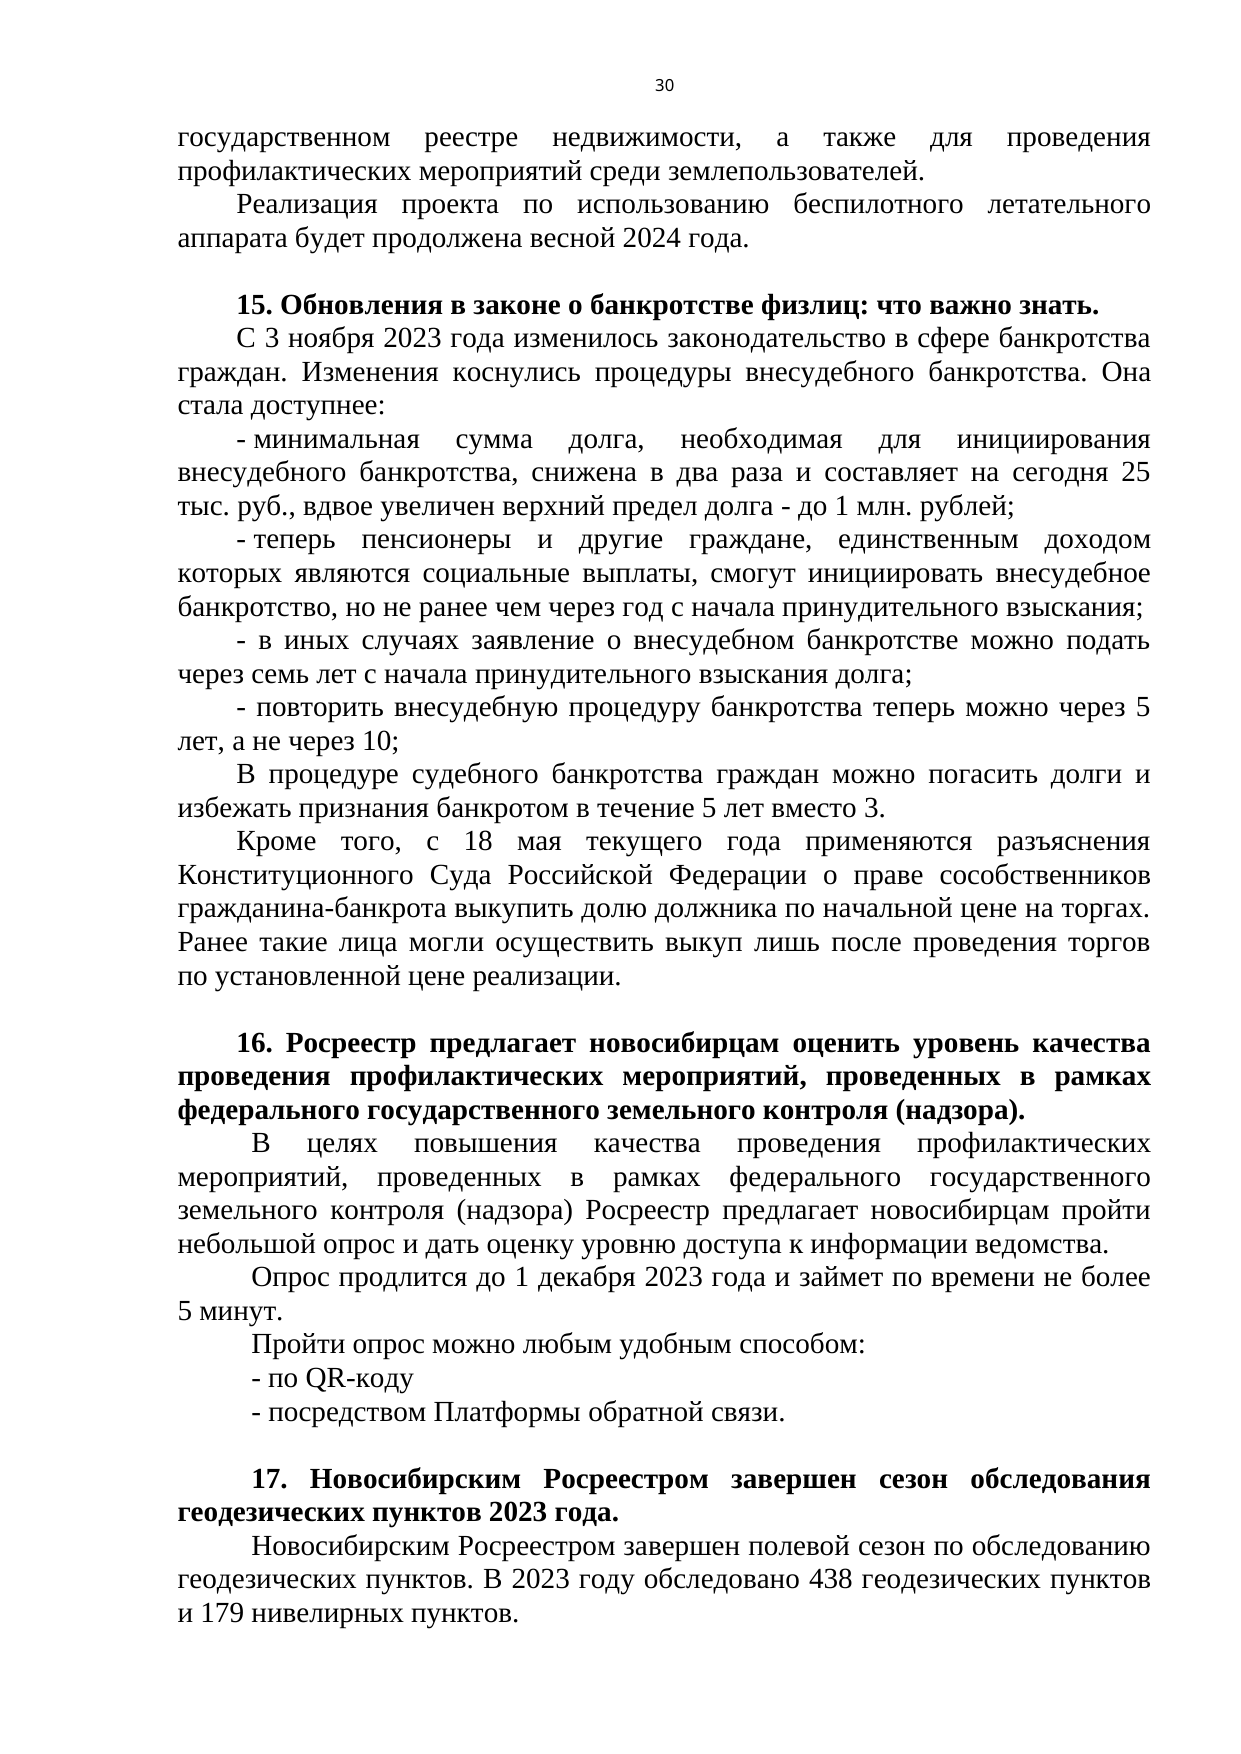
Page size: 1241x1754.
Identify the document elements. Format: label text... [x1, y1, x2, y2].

text - в иных случаях заявление о внесудебном банкротстве можно подать через семь лет с начала принудительного взыскания долга; [177, 622, 1152, 689]
text В процедуре судебного банкротства граждан можно погасить долги и избежать признания банкротом в течение 5 лет вместо 3. [177, 756, 1152, 823]
text - по QR-коду [177, 1360, 1152, 1394]
text - теперь пенсионеры и другие граждане, единственным доходом которых являются социальные выплаты, смогут инициировать внесудебное банкротство, но не ранее чем через год с начала принудительного взыскания; [177, 522, 1152, 622]
text Опрос продлится до 1 декабря 2023 года и займет по времени не более 5 минут. [177, 1259, 1152, 1327]
text Новосибирским Росреестром завершен полевой сезон по обследованию геодезических пунктов. В 2023 году обследовано 438 геодезических пунктов и 179 нивелирных пунктов. [177, 1528, 1152, 1628]
text Реализация проекта по использованию беспилотного летательного аппарата будет продолжена весной 2024 года. [177, 186, 1152, 253]
text Кроме того, с 18 мая текущего года применяются разъяснения Конституционного Суда Российской Федерации о праве сособственников гражданина-банкрота выкупить долю должника по начальной цене на торгах. Ранее такие лица могли осуществить выкуп лишь после проведения торгов по установленной цене реализации. [177, 823, 1152, 991]
text 15. Обновления в законе о банкротстве физлиц: что важно знать. [177, 287, 1152, 320]
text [177, 119, 1152, 186]
text 16. Росреестр предлагает новосибирцам оценить уровень качества проведения профилактических мероприятий, проведенных в рамках федерального государственного земельного контроля (надзора). [177, 1025, 1152, 1125]
text - минимальная сумма долга, необходимая для инициирования внесудебного банкротства, снижена в два раза и составляет на сегодня 25 тыс. руб., вдвое увеличен верхний предел долга - до 1 млн. рублей; [177, 421, 1152, 522]
text В целях повышения качества проведения профилактических мероприятий, проведенных в рамках федерального государственного земельного контроля (надзора) Росреестр предлагает новосибирцам пройти небольшой опрос и дать оценку уровню доступа к информации ведомства. [177, 1125, 1152, 1259]
text 17. Новосибирским Росреестром завершен сезон обследования геодезических пунктов 2023 года. [177, 1461, 1152, 1528]
text С 3 ноября 2023 года изменилось законодательство в сфере банкротства граждан. Изменения коснулись процедуры внесудебного банкротства. Она стала доступнее: [177, 320, 1152, 421]
text Пройти опрос можно любым удобным способом: [177, 1327, 1152, 1360]
text - посредством Платформы обратной связи. [177, 1394, 1152, 1427]
text - повторить внесудебную процедуру банкротства теперь можно через 5 лет, а не через 10; [177, 689, 1152, 756]
